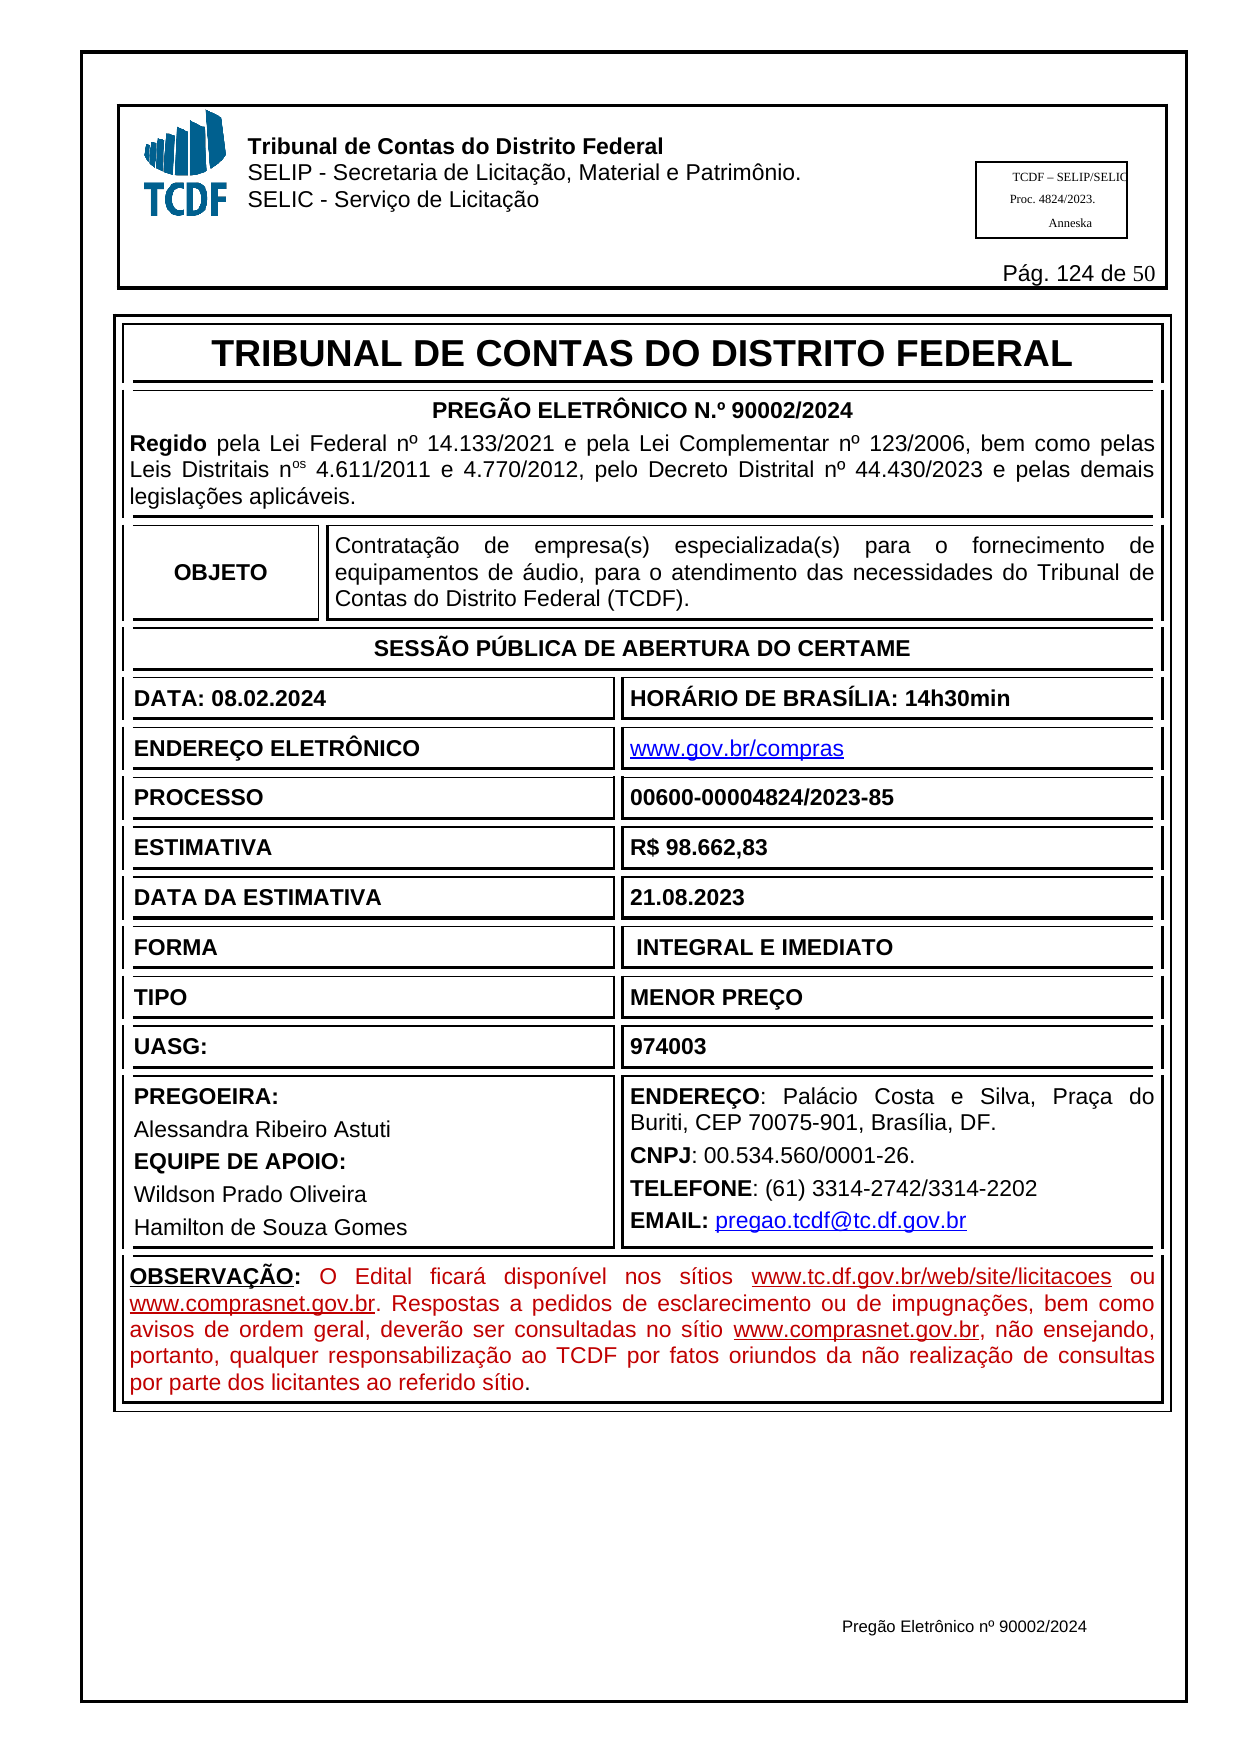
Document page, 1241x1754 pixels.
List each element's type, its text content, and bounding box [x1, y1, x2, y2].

table_cell Contratação de empresa(s) especializada(s) para o fornecimento de equipamentos de áudio, para o atendimento das necessidades do Tribunal de Contas do Distrito Federal (TCDF). [323, 515, 1166, 618]
table_header TRIBUNAL DE CONTAS DO DISTRITO FEDERAL [118, 317, 1166, 380]
picture [129, 107, 241, 218]
table_cell PROCESSO [118, 767, 619, 817]
table_cell R$ 98.662,83 [619, 817, 1166, 867]
table_cell ENDEREÇO ELETRÔNICO [118, 717, 619, 767]
table_cell TIPO [118, 966, 619, 1016]
table_cell FORMA [118, 916, 619, 966]
table_cell DATA DA ESTIMATIVA [118, 867, 619, 916]
table_cell OBSERVAÇÃO: O Edital ficará disponível nos sítios www.tc.df.gov.br/web/site/licitacoes ou www.comprasnet.gov.br. Respostas a pedidos de esclarecimento ou de impugnações, bem como avisos de ordem geral, deverão ser consultadas no sítio www.comprasnet.gov.br, não ensejando, portanto, qualquer responsabilização ao TCDF por fatos oriundos da não realização de consultas por parte dos licitantes ao referido sítio. [118, 1246, 1166, 1401]
table_cell PREGOEIRA: Alessandra Ribeiro Astuti EQUIPE DE APOIO: Wildson Prado Oliveira Hamilton de Souza Gomes [118, 1066, 619, 1246]
table_cell 00600-00004824/2023-85 [619, 767, 1166, 817]
table_cell INTEGRAL E IMEDIATO [619, 916, 1166, 966]
table_cell SESSÃO PÚBLICA DE ABERTURA DO CERTAME [118, 618, 1166, 667]
table_cell 974003 [619, 1016, 1166, 1066]
table_cell DATA: 08.02.2024 [118, 668, 619, 717]
table_cell UASG: [118, 1016, 619, 1066]
table_cell www.gov.br/compras [619, 717, 1166, 767]
table_cell ESTIMATIVA [118, 817, 619, 867]
table_cell ENDEREÇO: Palácio Costa e Silva, Praça do Buriti, CEP 70075-901, Brasília, DF. CNPJ: 00.534.560/0001-26. TELEFONE: (61) 3314-2742/3314-2202 EMAIL: pregao.tcdf@tc.df.gov.br [619, 1066, 1166, 1246]
table_cell OBJETO [118, 515, 323, 618]
table_cell MENOR PREÇO [619, 966, 1166, 1016]
table_cell PREGÃO ELETRÔNICO N.º 90002/2024 Regido pela Lei Federal nº 14.133/2021 e pela Lei Complementar nº 123/2006, bem como pelas Leis Distritais nos 4.611/2011 e 4.770/2012, pelo Decreto Distrital nº 44.430/2023 e pelas demais legislações aplicáveis. [118, 380, 1166, 515]
table_cell HORÁRIO DE BRASÍLIA: 14h30min [619, 668, 1166, 717]
table_cell 21.08.2023 [619, 867, 1166, 916]
